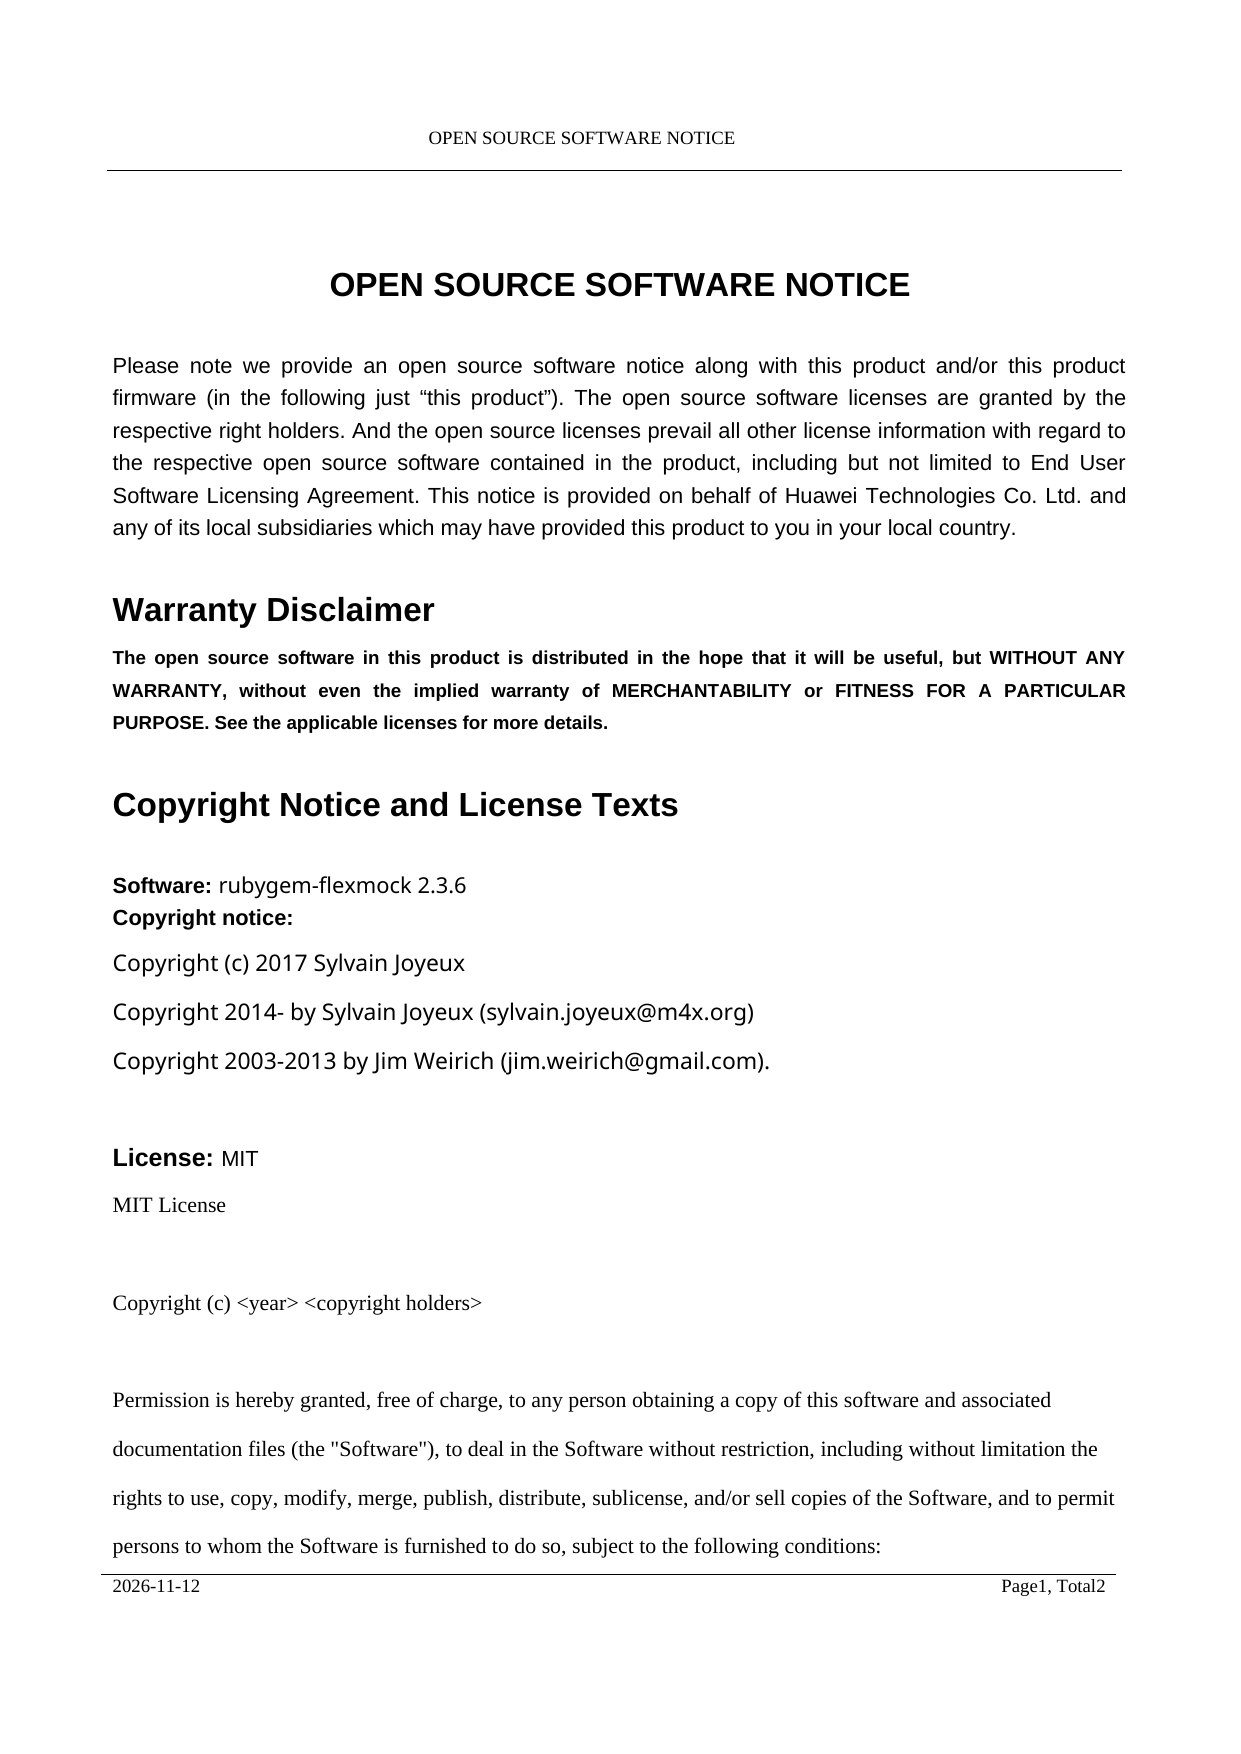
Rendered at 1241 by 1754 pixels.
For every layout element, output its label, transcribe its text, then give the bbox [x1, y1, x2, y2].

text Please note we provide an open source software notice along with this product and/or this product firmware (in the following just “this product”). The open source software licenses are granted by the respective right holders. And the open source licenses prevail all other license information with regard to the respective open source software contained in the product, including but not limited to End User Software Licensing Agreement. This notice is provided on behalf of Huawei Technologies Co. Ltd. and any of its local subsidiaries which may have provided this product to you in your local country. [112, 349, 1128, 544]
text OPEN SOURCE SOFTWARE NOTICE [112, 251, 1128, 316]
text Software: rubygem-flexmock 2.3.6 [112, 869, 1128, 901]
text Copyright notice: [112, 901, 1128, 934]
text The open source software in this product is distributed in the hope that it will be useful, but WITHOUT ANY WARRANTY, without even the implied warranty of MERCHANTABILITY or FITNESS FOR A PARTICULAR PURPOSE. See the applicable licenses for more details. [112, 641, 1128, 739]
text Copyright Notice and License Texts [112, 771, 1128, 836]
text License: MIT [112, 1142, 1128, 1174]
text Warranty Disclaimer [112, 576, 1128, 641]
text Copyright (c) 2017 Sylvain Joyeux Copyright 2014- by Sylvain Joyeux (sylvain.joyeux@m4x.org) Copyright 2003-2013 by Jim Weirich (jim.weirich@gmail.com). [112, 947, 1128, 1125]
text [112, 1188, 1128, 1562]
